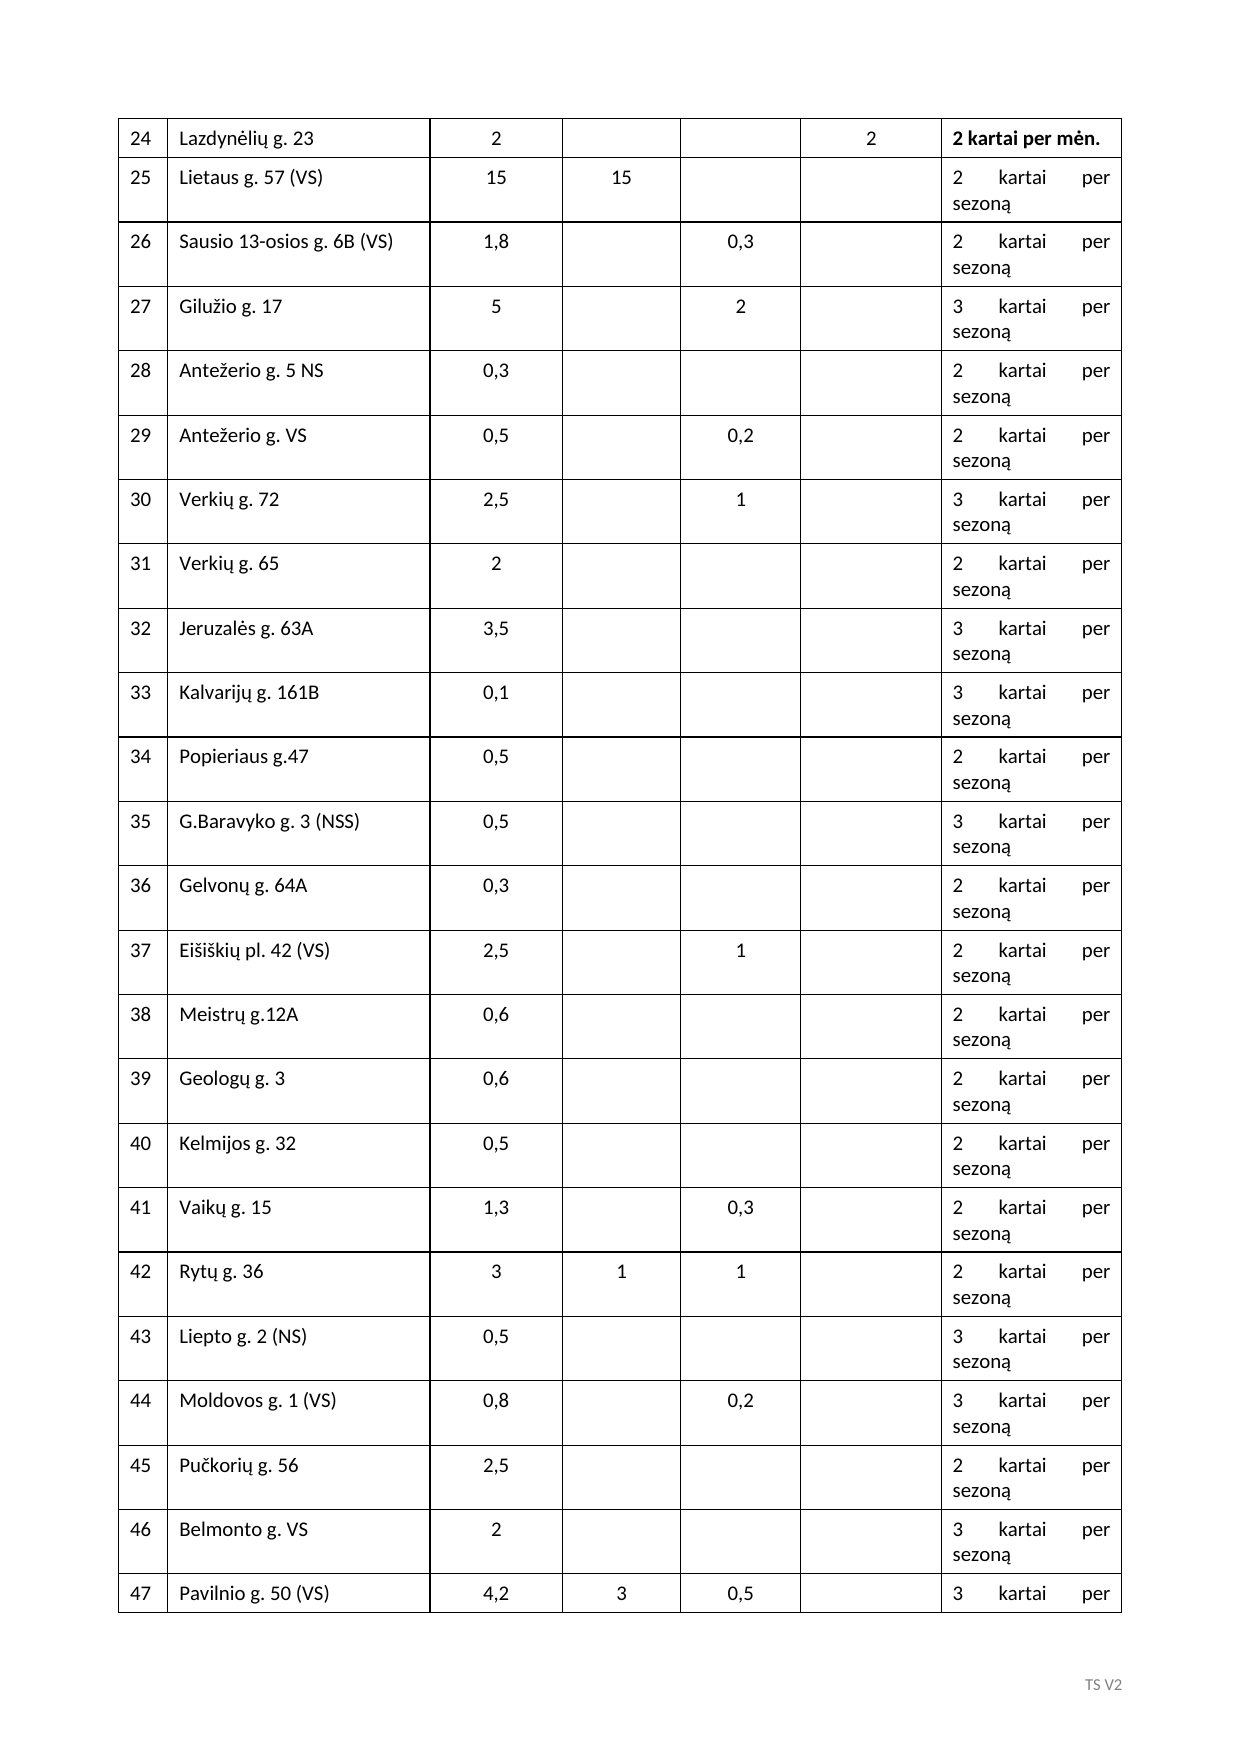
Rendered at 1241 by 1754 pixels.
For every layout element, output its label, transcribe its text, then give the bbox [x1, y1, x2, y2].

table_cell Gelvonų g. 64A [168, 866, 429, 929]
table_cell [801, 416, 941, 479]
table_cell 2 kartai per sezoną [942, 1253, 1121, 1316]
table_cell 46 [119, 1510, 167, 1573]
table_cell 29 [119, 416, 167, 479]
table_cell [801, 609, 941, 672]
table_cell 43 [119, 1317, 167, 1380]
table_cell 1,3 [431, 1188, 562, 1251]
table_cell 47 [119, 1574, 167, 1612]
table_cell [681, 673, 800, 736]
table_cell [801, 1317, 941, 1380]
table_cell 2 [431, 1510, 562, 1573]
table_cell 2 kartai per sezoną [942, 738, 1121, 801]
table_cell [801, 480, 941, 543]
table_cell [563, 1446, 680, 1509]
table_cell [563, 1188, 680, 1251]
table_cell 0,5 [431, 1317, 562, 1380]
table_cell 2,5 [431, 1446, 562, 1509]
table_cell [681, 158, 800, 221]
table_cell [801, 1510, 941, 1573]
table_cell Sausio 13-osios g. 6B (VS) [168, 223, 429, 286]
table_cell 37 [119, 931, 167, 994]
table_cell 15 [431, 158, 562, 221]
table_cell [801, 1574, 941, 1612]
table_cell 3 kartai per sezoną [942, 1574, 1121, 1612]
table_cell 1 [681, 1253, 800, 1316]
table_cell 30 [119, 480, 167, 543]
table_cell [563, 416, 680, 479]
table_cell Pavilnio g. 50 (VS) [168, 1574, 429, 1612]
table_cell 3 kartai per sezoną [942, 480, 1121, 543]
table_cell 3 [563, 1574, 680, 1612]
table_cell 0,5 [681, 1574, 800, 1612]
table_cell [563, 802, 680, 865]
table_cell 2 kartai per sezoną [942, 995, 1121, 1058]
table_cell [563, 995, 680, 1058]
table_cell 3 kartai per sezoną [942, 1510, 1121, 1573]
table_cell 2 kartai per sezoną [942, 158, 1121, 221]
table_cell [801, 1446, 941, 1509]
table_cell [801, 866, 941, 929]
table_cell Gilužio g. 17 [168, 287, 429, 350]
table_cell 2 [431, 119, 562, 157]
table_cell 24 [119, 119, 167, 157]
table_cell [681, 738, 800, 801]
table_cell [801, 544, 941, 608]
table_cell [681, 119, 800, 157]
table_cell [563, 866, 680, 929]
table_cell 2 [801, 119, 941, 157]
table_cell Liepto g. 2 (NS) [168, 1317, 429, 1380]
table_cell Rytų g. 36 [168, 1253, 429, 1316]
table_cell 3 kartai per sezoną [942, 802, 1121, 865]
table_cell 3 kartai per sezoną [942, 609, 1121, 672]
table_cell 0,2 [681, 1381, 800, 1444]
table_cell [681, 1510, 800, 1573]
table_cell [801, 287, 941, 350]
table_cell 26 [119, 223, 167, 286]
table_cell 0,3 [431, 866, 562, 929]
table_cell 25 [119, 158, 167, 221]
table_cell 2 kartai per sezoną [942, 1446, 1121, 1509]
table_cell [681, 1059, 800, 1123]
table_cell [563, 1124, 680, 1187]
table_cell [681, 1124, 800, 1187]
table_cell [801, 995, 941, 1058]
table_cell 45 [119, 1446, 167, 1509]
table_cell Antežerio g. 5 NS [168, 351, 429, 414]
table_cell [801, 1381, 941, 1444]
table_cell 32 [119, 609, 167, 672]
table_cell [563, 544, 680, 608]
table_cell 0,1 [431, 673, 562, 736]
table_cell [801, 1124, 941, 1187]
table_cell 3 kartai per sezoną [942, 1317, 1121, 1380]
table_cell [563, 287, 680, 350]
table_cell 0,3 [431, 351, 562, 414]
table_cell [563, 1059, 680, 1123]
table_cell [801, 351, 941, 414]
table_cell 2 kartai per sezoną [942, 544, 1121, 608]
table_cell 3 kartai per sezoną [942, 287, 1121, 350]
table_cell Lazdynėlių g. 23 [168, 119, 429, 157]
table_cell Jeruzalės g. 63A [168, 609, 429, 672]
table_cell Lietaus g. 57 (VS) [168, 158, 429, 221]
table_cell 2 [431, 544, 562, 608]
table_cell [681, 1446, 800, 1509]
table_cell [681, 351, 800, 414]
table_cell 44 [119, 1381, 167, 1444]
table_cell Verkių g. 65 [168, 544, 429, 608]
table_cell [563, 351, 680, 414]
table_cell 1 [563, 1253, 680, 1316]
table_cell Meistrų g.12A [168, 995, 429, 1058]
table_cell Popieriaus g.47 [168, 738, 429, 801]
table_cell Kelmijos g. 32 [168, 1124, 429, 1187]
table_cell [801, 158, 941, 221]
table_cell [801, 1253, 941, 1316]
table_cell 3 [431, 1253, 562, 1316]
table_cell [801, 802, 941, 865]
table_cell 41 [119, 1188, 167, 1251]
table_cell [801, 673, 941, 736]
table_cell [681, 866, 800, 929]
table_cell 2 kartai per sezoną [942, 351, 1121, 414]
table_cell 0,2 [681, 416, 800, 479]
table_cell 15 [563, 158, 680, 221]
table_cell [801, 223, 941, 286]
table_cell [681, 544, 800, 608]
table_cell 5 [431, 287, 562, 350]
table_cell 2 kartai per sezoną [942, 1124, 1121, 1187]
table_cell 2,5 [431, 480, 562, 543]
table_cell [563, 223, 680, 286]
table_cell [681, 1317, 800, 1380]
table_cell 0,8 [431, 1381, 562, 1444]
table_cell 1 [681, 480, 800, 543]
table_cell Moldovos g. 1 (VS) [168, 1381, 429, 1444]
table_cell [563, 119, 680, 157]
table_cell [563, 931, 680, 994]
table_cell 2 kartai per sezoną [942, 866, 1121, 929]
table_cell 2 kartai per sezoną [942, 931, 1121, 994]
table_cell 31 [119, 544, 167, 608]
table_cell Geologų g. 3 [168, 1059, 429, 1123]
table_cell 0,5 [431, 738, 562, 801]
table_cell [681, 609, 800, 672]
table_cell [801, 931, 941, 994]
table_cell [681, 802, 800, 865]
table_cell 2 kartai per mėn. [942, 119, 1121, 157]
table_cell G.Baravyko g. 3 (NSS) [168, 802, 429, 865]
table_cell [563, 1381, 680, 1444]
table_cell [563, 673, 680, 736]
table_cell [563, 1317, 680, 1380]
table_cell 39 [119, 1059, 167, 1123]
table_cell [801, 1188, 941, 1251]
table_cell 3 kartai per sezoną [942, 1381, 1121, 1444]
table_cell 4,2 [431, 1574, 562, 1612]
table_cell Verkių g. 72 [168, 480, 429, 543]
table_cell 1,8 [431, 223, 562, 286]
table_cell 35 [119, 802, 167, 865]
table_cell 0,3 [681, 1188, 800, 1251]
table_cell [681, 995, 800, 1058]
table_cell 1 [681, 931, 800, 994]
table_cell [801, 1059, 941, 1123]
table_cell Pučkorių g. 56 [168, 1446, 429, 1509]
table_cell 3,5 [431, 609, 562, 672]
table_cell Eišiškių pl. 42 (VS) [168, 931, 429, 994]
table_cell 2 kartai per sezoną [942, 223, 1121, 286]
table_cell 40 [119, 1124, 167, 1187]
table_cell 0,5 [431, 1124, 562, 1187]
table_cell 38 [119, 995, 167, 1058]
table_cell 42 [119, 1253, 167, 1316]
table_cell Antežerio g. VS [168, 416, 429, 479]
table_cell 0,6 [431, 995, 562, 1058]
table_cell Kalvarijų g. 161B [168, 673, 429, 736]
table_cell 2 [681, 287, 800, 350]
table_cell 0,3 [681, 223, 800, 286]
table_cell 27 [119, 287, 167, 350]
table_cell [563, 480, 680, 543]
table_cell 2 kartai per sezoną [942, 416, 1121, 479]
table_cell 34 [119, 738, 167, 801]
table_cell [563, 738, 680, 801]
table_cell [563, 609, 680, 672]
table_cell Vaikų g. 15 [168, 1188, 429, 1251]
table_cell 36 [119, 866, 167, 929]
table_cell [801, 738, 941, 801]
table_cell 2 kartai per sezoną [942, 1188, 1121, 1251]
table_cell 2 kartai per sezoną [942, 1059, 1121, 1123]
table_cell [563, 1510, 680, 1573]
table_cell 2,5 [431, 931, 562, 994]
table_cell 0,5 [431, 416, 562, 479]
table_cell Belmonto g. VS [168, 1510, 429, 1573]
table_cell 3 kartai per sezoną [942, 673, 1121, 736]
table_cell 0,5 [431, 802, 562, 865]
table_cell 0,6 [431, 1059, 562, 1123]
table_cell 33 [119, 673, 167, 736]
table_cell 28 [119, 351, 167, 414]
